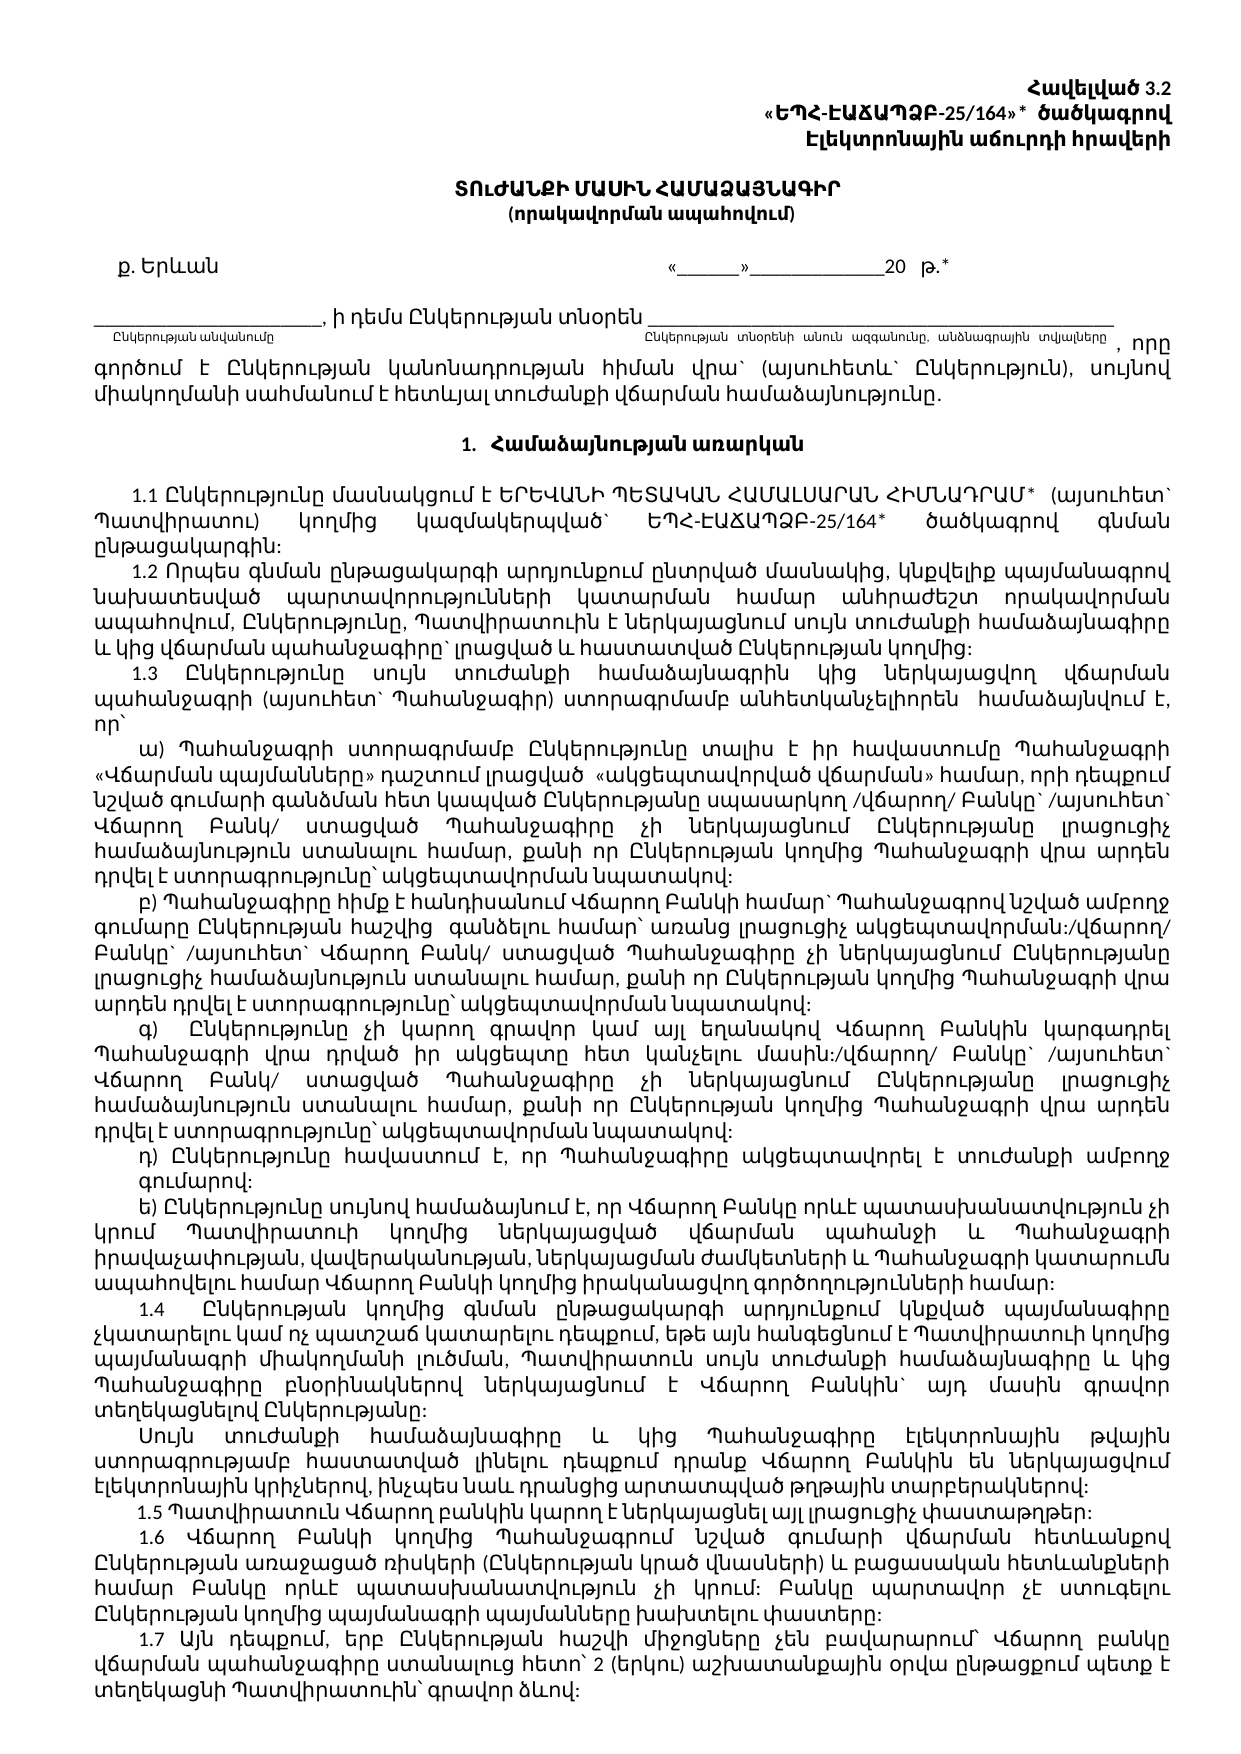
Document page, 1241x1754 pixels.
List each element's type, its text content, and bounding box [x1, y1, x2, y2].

text 1.1 Ընկերությունը մասնակցում է ԵՐԵՎԱՆԻ ՊԵՏԱԿԱՆ ՀԱՄԱԼՍԱՐԱՆ ՀԻՄՆԱԴՐԱՄ* (այսուհետ` Պատվիրատու) կողմից կազմակերպված` ԵՊՀ-ԷԱՃԱՊՁԲ-25/164* ծածկագրով գնման ընթացակարգին: [94, 482, 1171, 559]
text 1.2 Որպես գնման ընթացակարգի արդյունքում ընտրված մասնակից, կնքվելիք պայմանագրով նախատեսված պարտավորությունների կատարման համար անհրաժեշտ որակավորման ապահովում, Ընկերությունը, Պատվիրատուին է ներկայացնում սույն տուժանքի համաձայնագիրը և կից վճարման պահանջագիրը` լրացված և հաստատված Ընկերության կողմից: [94, 559, 1171, 660]
text Հավելված 3.2 [94, 75, 1171, 100]
text Սույն տուժանքի համաձայնագիրը և կից Պահանջագիրը էլեկտրոնային թվային ստորագրությամբ հաստատված լինելու դեպքում դրանք Վճարող Բանկին են ներկայացվում էլեկտրոնային կրիչներով, ինչպես նաև դրանցից արտատպված թղթային տարբերակներով: [94, 1423, 1171, 1499]
text 1.5 Պատվիրատուն Վճարող բանկին կարող է ներկայացնել այլ լրացուցիչ փաստաթղթեր: [94, 1499, 1171, 1524]
text դ) Ընկերությունը հավաստում է, որ Պահանջագիրը ակցեպտավորել է տուժանքի ամբողջ գումարով: [138, 1143, 1171, 1194]
text 1.3 Ընկերությունը սույն տուժանքի համաձայնագրին կից ներկայացվող վճարման պահանջագրի (այսուհետ` Պահանջագիր) ստորագրմամբ անհետկանչելիորեն համաձայնվում է, որ՝ [94, 660, 1171, 737]
text 1.7 Այն դեպքում, երբ Ընկերության հաշվի միջոցները չեն բավարարում՝ Վճարող բանկը վճարման պահանջագիրը ստանալուց հետո՝ 2 (երկու) աշխատանքային օրվա ընթացքում պետք է տեղեկացնի Պատվիրատուին՝ գրավոր ձևով: [94, 1626, 1171, 1702]
text ա) Պահանջագրի ստորագրմամբ Ընկերությունը տալիս է իր հավաստումը Պահանջագրի «Վճարման պայմանները» դաշտում լրացված «ակցեպտավորված վճարման» համար, որի դեպքում նշված գումարի գանձման հետ կապված Ընկերությանը սպասարկող /վճարող/ Բանկը` /այսուհետ` Վճարող Բանկ/ ստացված Պահանջագիրը չի ներկայացնում Ընկերությանը լրացուցիչ համաձայնություն ստանալու համար, քանի որ Ընկերության կողմից Պահանջագրի վրա արդեն դրվել է ստորագրությունը՝ ակցեպտավորման նպատակով: [94, 737, 1171, 889]
text ______________________, ի դեմս Ընկերության տնօրեն _____________________________________________ [94, 304, 1171, 330]
text «ԵՊՀ-ԷԱՃԱՊՁԲ-25/164»* ծածկագրով [94, 100, 1171, 126]
text Էլեկտրոնային աճուրդի հրավերի [94, 126, 1171, 151]
text ՏՈւԺԱՆՔԻ ՄԱՍԻՆ ՀԱՄԱՁԱՅՆԱԳԻՐ [94, 177, 1171, 202]
text 1.6 Վճարող Բանկի կողմից Պահանջագրում նշված գումարի վճարման հետևանքով Ընկերության առաջացած ռիսկերի (Ընկերության կրած վնասների) և բացասական հետևանքների համար Բանկը որևէ պատասխանատվություն չի կրում: Բանկը պարտավոր չէ ստուգելու Ընկերության կողմից պայմանագրի պայմանները խախտելու փաստերը: [94, 1524, 1171, 1626]
text ք. Երևան «______»_____________20 թ.* [94, 254, 1171, 279]
text Ընկերության անվանումը Ընկերության տնօրենի անուն ազգանունը, անձնագրային տվյալները , որը գործում է Ընկերության կանոնադրության հիման վրա` (այսուհետև` Ընկերություն), սույնով միակողմանի սահմանում է հետևյալ տուժանքի վճարման համաձայնությունը. [94, 330, 1171, 406]
text բ) Պահանջագիրը հիմք է հանդիսանում Վճարող Բանկի համար` Պահանջագրով նշված ամբողջ գումարը Ընկերության հաշվից գանձելու համար՝ առանց լրացուցիչ ակցեպտավորման:/վճարող/ Բանկը` /այսուհետ` Վճարող Բանկ/ ստացված Պահանջագիրը չի ներկայացնում Ընկերությանը լրացուցիչ համաձայնություն ստանալու համար, քանի որ Ընկերության կողմից Պահանջագրի վրա արդեն դրվել է ստորագրությունը՝ ակցեպտավորման նպատակով: [94, 889, 1171, 1016]
text 1. Համաձայնության առարկան [94, 432, 1171, 457]
text գ) Ընկերությունը չի կարող գրավոր կամ այլ եղանակով Վճարող Բանկին կարգադրել Պահանջագրի վրա դրված իր ակցեպտը հետ կանչելու մասին:/վճարող/ Բանկը` /այսուհետ` Վճարող Բանկ/ ստացված Պահանջագիրը չի ներկայացնում Ընկերությանը լրացուցիչ համաձայնություն ստանալու համար, քանի որ Ընկերության կողմից Պահանջագրի վրա արդեն դրվել է ստորագրությունը՝ ակցեպտավորման նպատակով: [94, 1016, 1171, 1143]
text ե) Ընկերությունը սույնով համաձայնում է, որ Վճարող Բանկը որևէ պատասխանատվություն չի կրում Պատվիրատուի կողմից ներկայացված վճարման պահանջի և Պահանջագրի իրավաչափության, վավերականության, ներկայացման ժամկետների և Պահանջագրի կատարումն ապահովելու համար Վճարող Բանկի կողմից իրականացվող գործողությունների համար: [94, 1194, 1171, 1296]
text 1.4 Ընկերության կողմից գնման ընթացակարգի արդյունքում կնքված պայմանագիրը չկատարելու կամ ոչ պատշաճ կատարելու դեպքում, եթե այն հանգեցնում է Պատվիրատուի կողմից պայմանագրի միակողմանի լուծման, Պատվիրատուն սույն տուժանքի համաձայնագիրը և կից Պահանջագիրը բնօրինակներով ներկայացնում է Վճարող Բանկին` այդ մասին գրավոր տեղեկացնելով Ընկերությանը: [94, 1296, 1171, 1423]
text (որակավորման ապահովում) [94, 202, 1171, 225]
